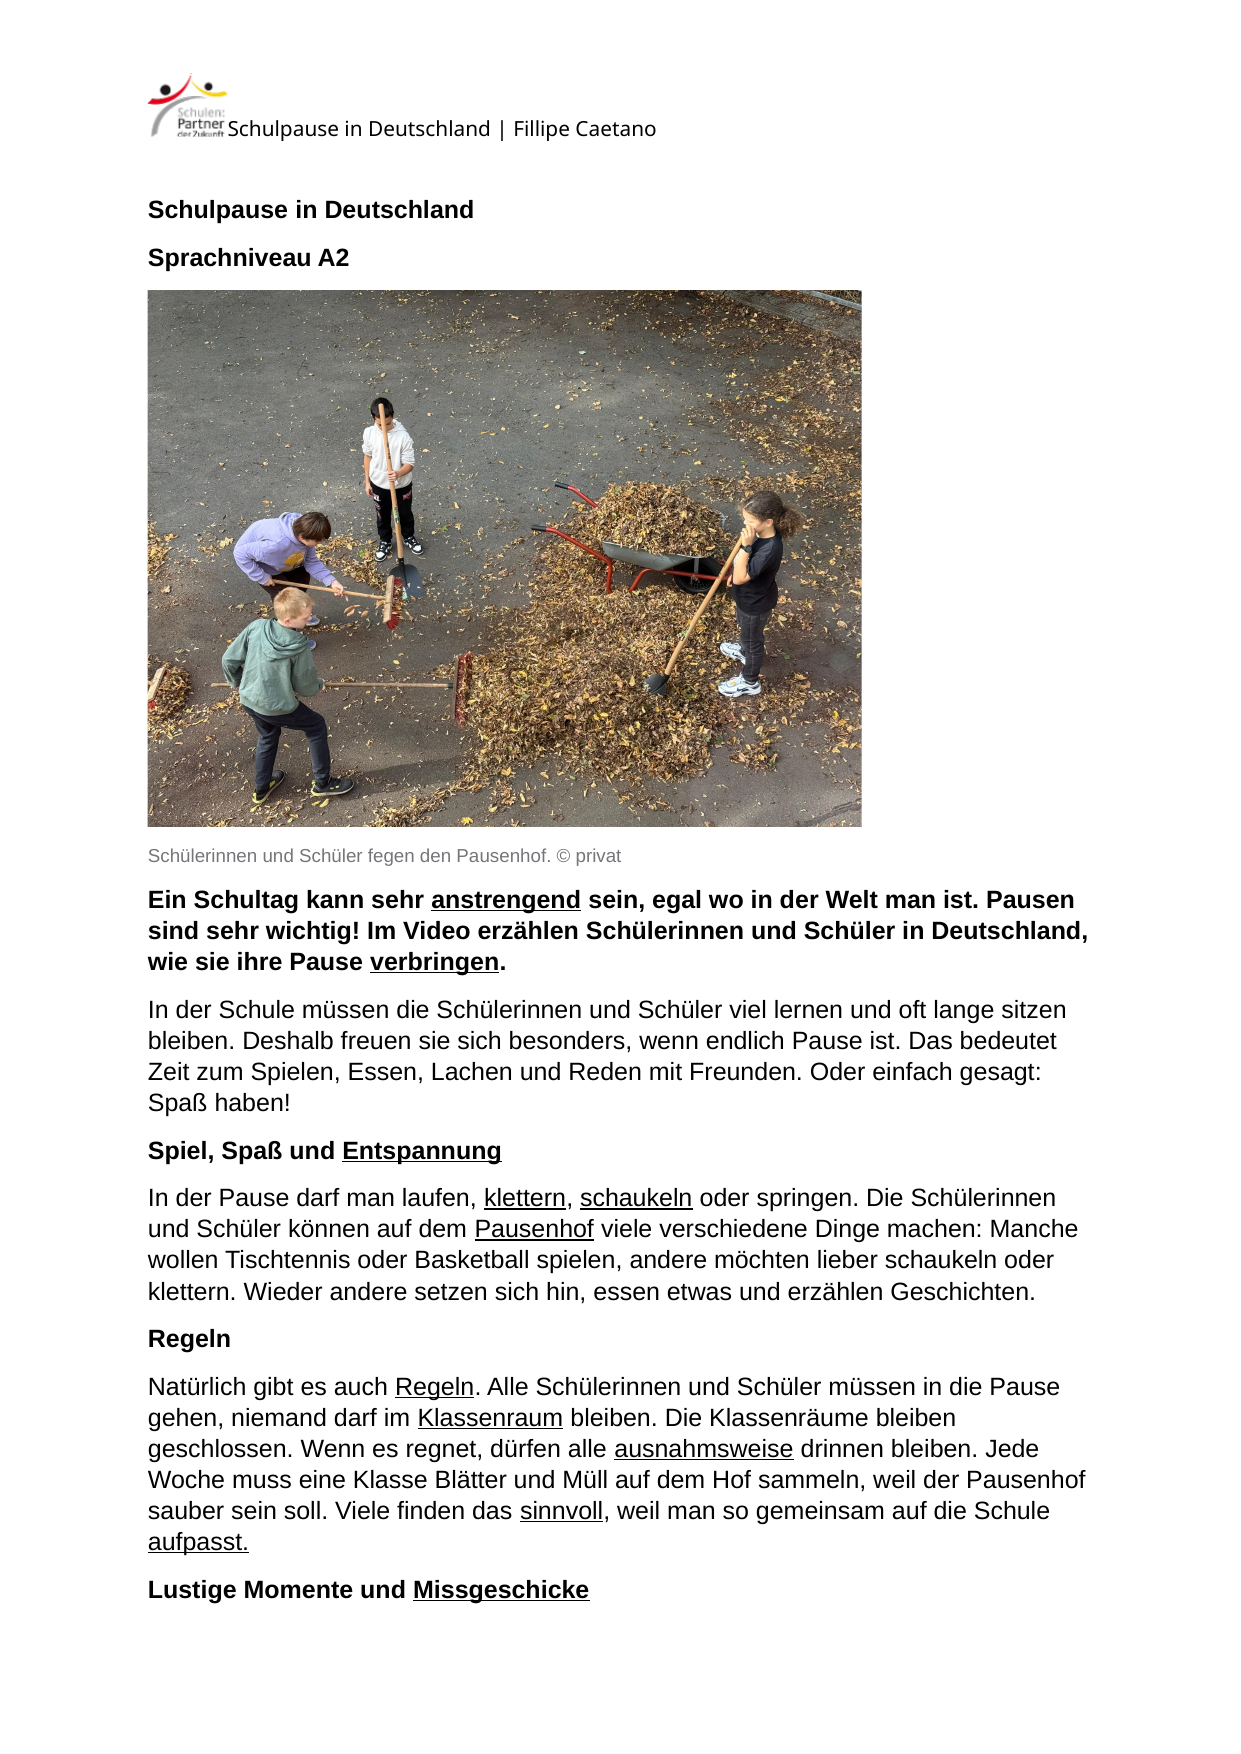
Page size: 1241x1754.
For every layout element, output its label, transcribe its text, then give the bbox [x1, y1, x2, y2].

text Schülerinnen und Schüler fegen den Pausenhof. © privat [148, 845, 1093, 867]
text In der Pause darf man laufen, klettern, schaukeln oder springen. Die Schülerinnen und Schüler können auf dem Pausenhof viele verschiedene Dinge machen: Manche wollen Tischtennis oder Basketball spielen, andere möchten lieber schaukeln oder klettern. Wieder andere setzen sich hin, essen etwas und erzählen Geschichten. [148, 1183, 1093, 1305]
text Spiel, Spaß und Entspannung [148, 1136, 1093, 1164]
text Schulpause in Deutschland [148, 195, 1093, 224]
text Natürlich gibt es auch Regeln. Alle Schülerinnen und Schüler müssen in die Pause gehen, niemand darf im Klassenraum bleiben. Die Klassenräume bleiben geschlossen. Wenn es regnet, dürfen alle ausnahmsweise drinnen bleiben. Jede Woche muss eine Klasse Blätter und Müll auf dem Hof sammeln, weil der Pausenhof sauber sein soll. Viele finden das sinnvoll, weil man so gemeinsam auf die Schule aufpasst. [148, 1372, 1093, 1556]
picture [147, 73, 228, 137]
text Ein Schultag kann sehr anstrengend sein, egal wo in der Welt man ist. Pausen sind sehr wichtig! Im Video erzählen Schülerinnen und Schüler in Deutschland, wie sie ihre Pause verbringen. [148, 885, 1093, 976]
text Lustige Momente und Missgeschicke [148, 1575, 1093, 1603]
text In der Schule müssen die Schülerinnen und Schüler viel lernen und oft lange sitzen bleiben. Deshalb freuen sie sich besonders, wenn endlich Pause ist. Das bedeutet Zeit zum Spielen, Essen, Lachen und Reden mit Freunden. Oder einfach gesagt: Spaß haben! [148, 995, 1093, 1117]
text Regeln [148, 1324, 1093, 1353]
picture [147, 290, 862, 827]
text Sprachniveau A2 [148, 243, 1093, 271]
